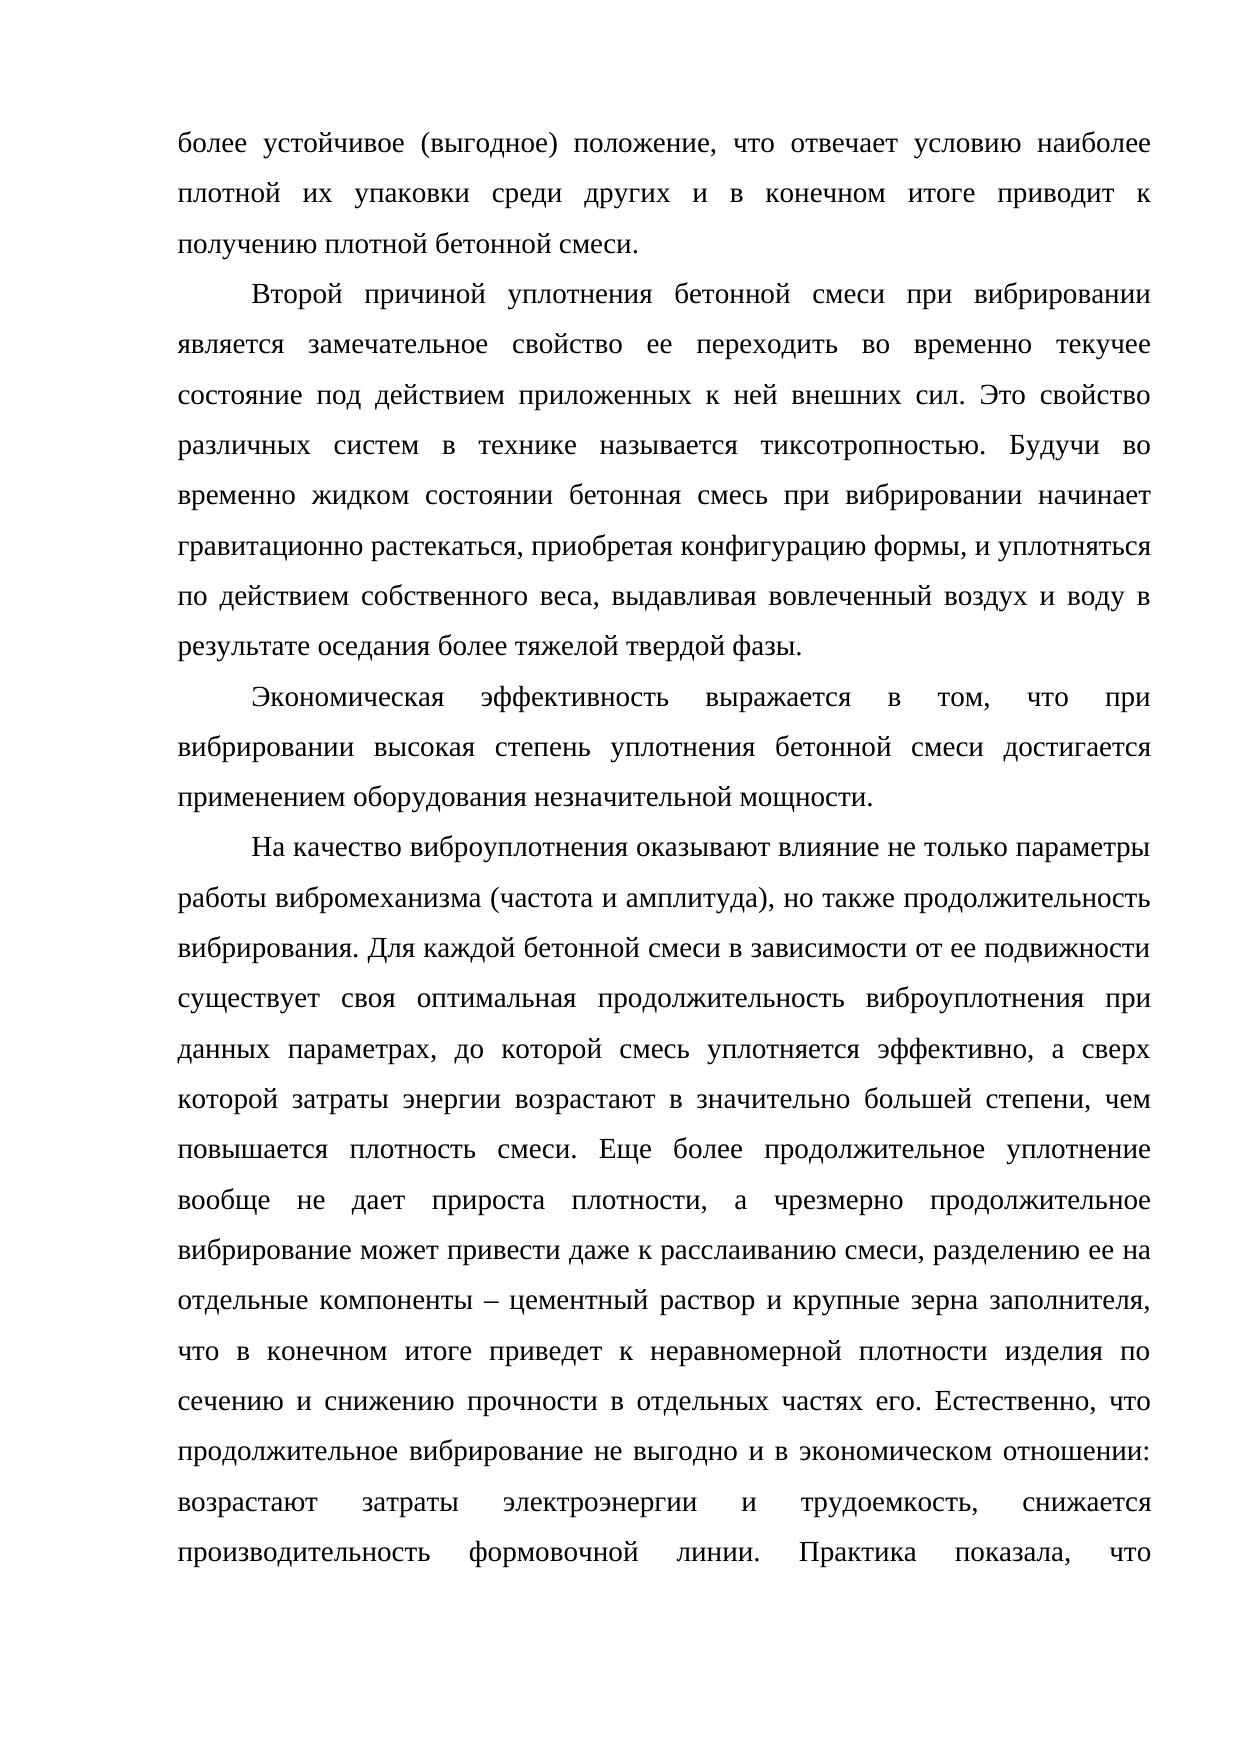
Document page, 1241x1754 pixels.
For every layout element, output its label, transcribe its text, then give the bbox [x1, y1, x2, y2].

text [177, 125, 1152, 259]
text Второй причиной уплотнения бетонной смеси при вибрировании является замечательное свойство ее переходить во временно текучее состояние под действием приложенных к ней внешних сил. Это свойство различных систем в технике называется тиксотропностью. Будучи во временно жидком состоянии бетонная смесь при вибрировании начинает гравитационно растекаться, приобретая конфигурацию формы, и уплотняться по действием собственного веса, выдавливая вовлеченный воздух и воду в результате оседания более тяжелой твердой фазы. [177, 276, 1152, 662]
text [177, 829, 1152, 1567]
text Экономическая эффективность выражается в том, что при вибрировании высокая степень уплотнения бетонной смеси достигается применением оборудования незначительной мощности. [177, 679, 1152, 813]
